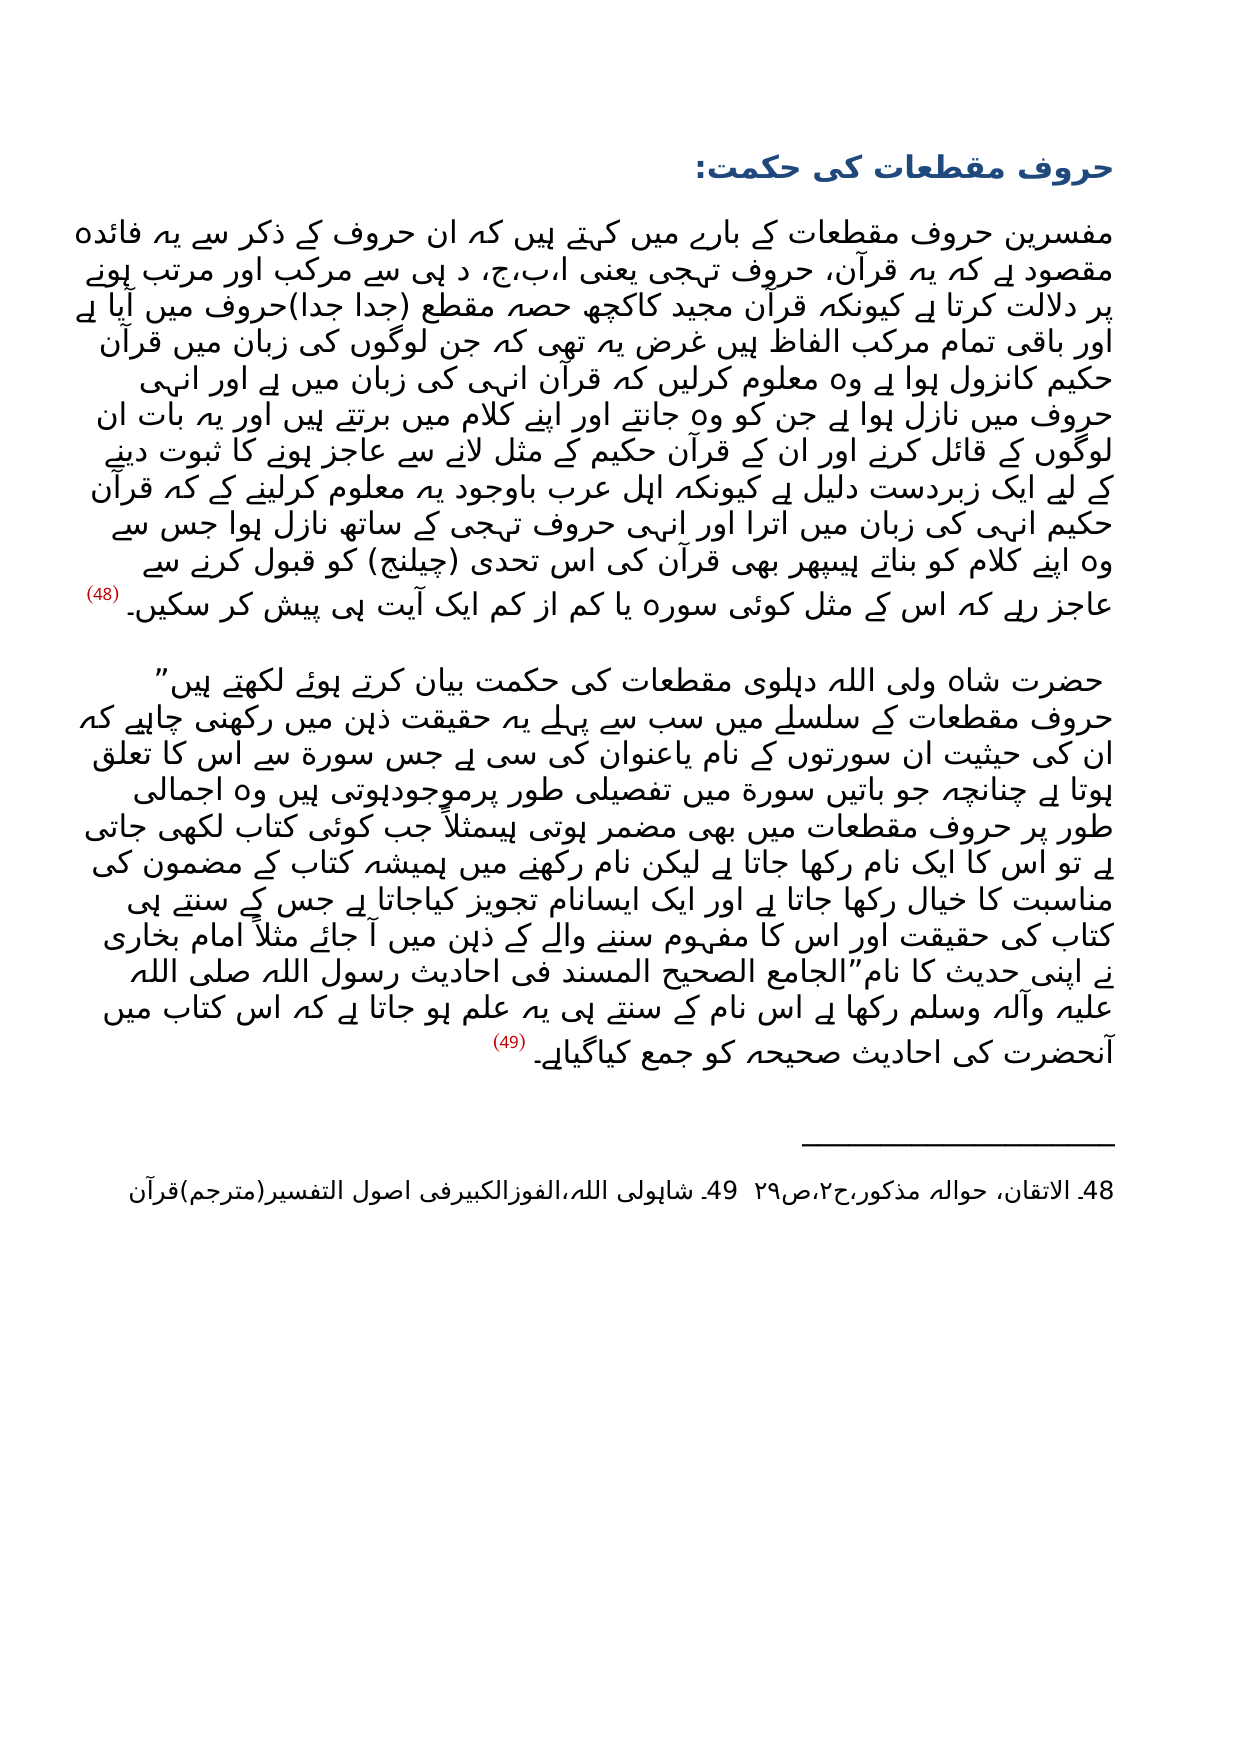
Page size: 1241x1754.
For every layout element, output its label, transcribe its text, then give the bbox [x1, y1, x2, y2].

text حضرت شاہ ولی اللہ دہلوی مقطعات کی حکمت بیان کرتے ہوئے لکھتے ہیں” حروف مقطعات کے سلسلے میں سب سے پہلے یہ حقیقت ذہن میں رکھنی چاہیے کہ ان کی حیثیت ان سورتوں کے نام یاعنوان کی سی ہے جس سورة سے اس کا تعلق ہوتا ہے چنانچہ جو باتیں سورة میں تفصیلی طور پرموجودہوتی ہیں وہ اجمالی طور پر حروف مقطعات میں بھی مضمر ہوتی ہیںمثلاً جب کوئی کتاب لکھی جاتی ہے تو اس کا ایک نام رکھا جاتا ہے لیکن نام رکھنے میں ہمیشہ کتاب کے مضمون کی مناسبت کا خیال رکھا جاتا ہے اور ایک ایسانام تجویز کیاجاتا ہے جس کے سنتے ہی کتاب کی حقیقت اور اس کا مفہوم سننے والے کے ذہن میں آ جائے مثلاً امام بخاری نے اپنی حدیث کا نام”الجامع الصحیح المسند فی احادیث رسول اللہ صلی اللہ علیہ وآلہ وسلم رکھا ہے اس نام کے سنتے ہی یہ علم ہو جاتا ہے کہ اس کتاب میں آنحضرت کی احادیث صحیحہ کو جمع کیاگیاہے۔ (49) [72, 663, 1114, 1082]
text 48۔ الاتقان، حوالہ مذکور،ح۲،ص۲۹ 49۔ شاہولی اللہ،الفوزالکبیرفی اصول التفسیر(مترجم)قرآن [72, 1176, 1114, 1205]
text مفسرین حروف مقطعات کے بارے میں کہتے ہیں کہ ان حروف کے ذکر سے یہ فائدہ مقصود ہے کہ یہ قرآن، حروف تہجی یعنی ا،ب،ج، د ہی سے مرکب اور مرتب ہونے پر دلالت کرتا ہے کیونکہ قرآن مجید کاکچھ حصہ مقطع (جدا جدا)حروف میں آیا ہے اور باقی تمام مرکب الفاظ ہیں غرض یہ تھی کہ جن لوگوں کی زبان میں قرآن حکیم کانزول ہوا ہے وہ معلوم کرلیں کہ قرآن انہی کی زبان میں ہے اور انہی حروف میں نازل ہوا ہے جن کو وہ جانتے اور اپنے کلام میں برتتے ہیں اور یہ بات ان لوگوں کے قائل کرنے اور ان کے قرآن حکیم کے مثل لانے سے عاجز ہونے کا ثبوت دینے کے لیے ایک زبردست دلیل ہے کیونکہ اہل عرب باوجود یہ معلوم کرلینے کے کہ قرآن حکیم انہی کی زبان میں اترا اور انہی حروف تہجی کے ساتھ نازل ہوا جس سے وہ اپنے کلام کو بناتے ہیںپھر بھی قرآن کی اس تحدی (چیلنج) کو قبول کرنے سے عاجز رہے کہ اس کے مثل کوئی سورہ یا کم از کم ایک آیت ہی پیش کر سکیں۔ (48) [72, 215, 1114, 633]
subtitle حروف مقطعات کی حکمت: [72, 149, 1114, 186]
text ____________________ [72, 1111, 1114, 1147]
